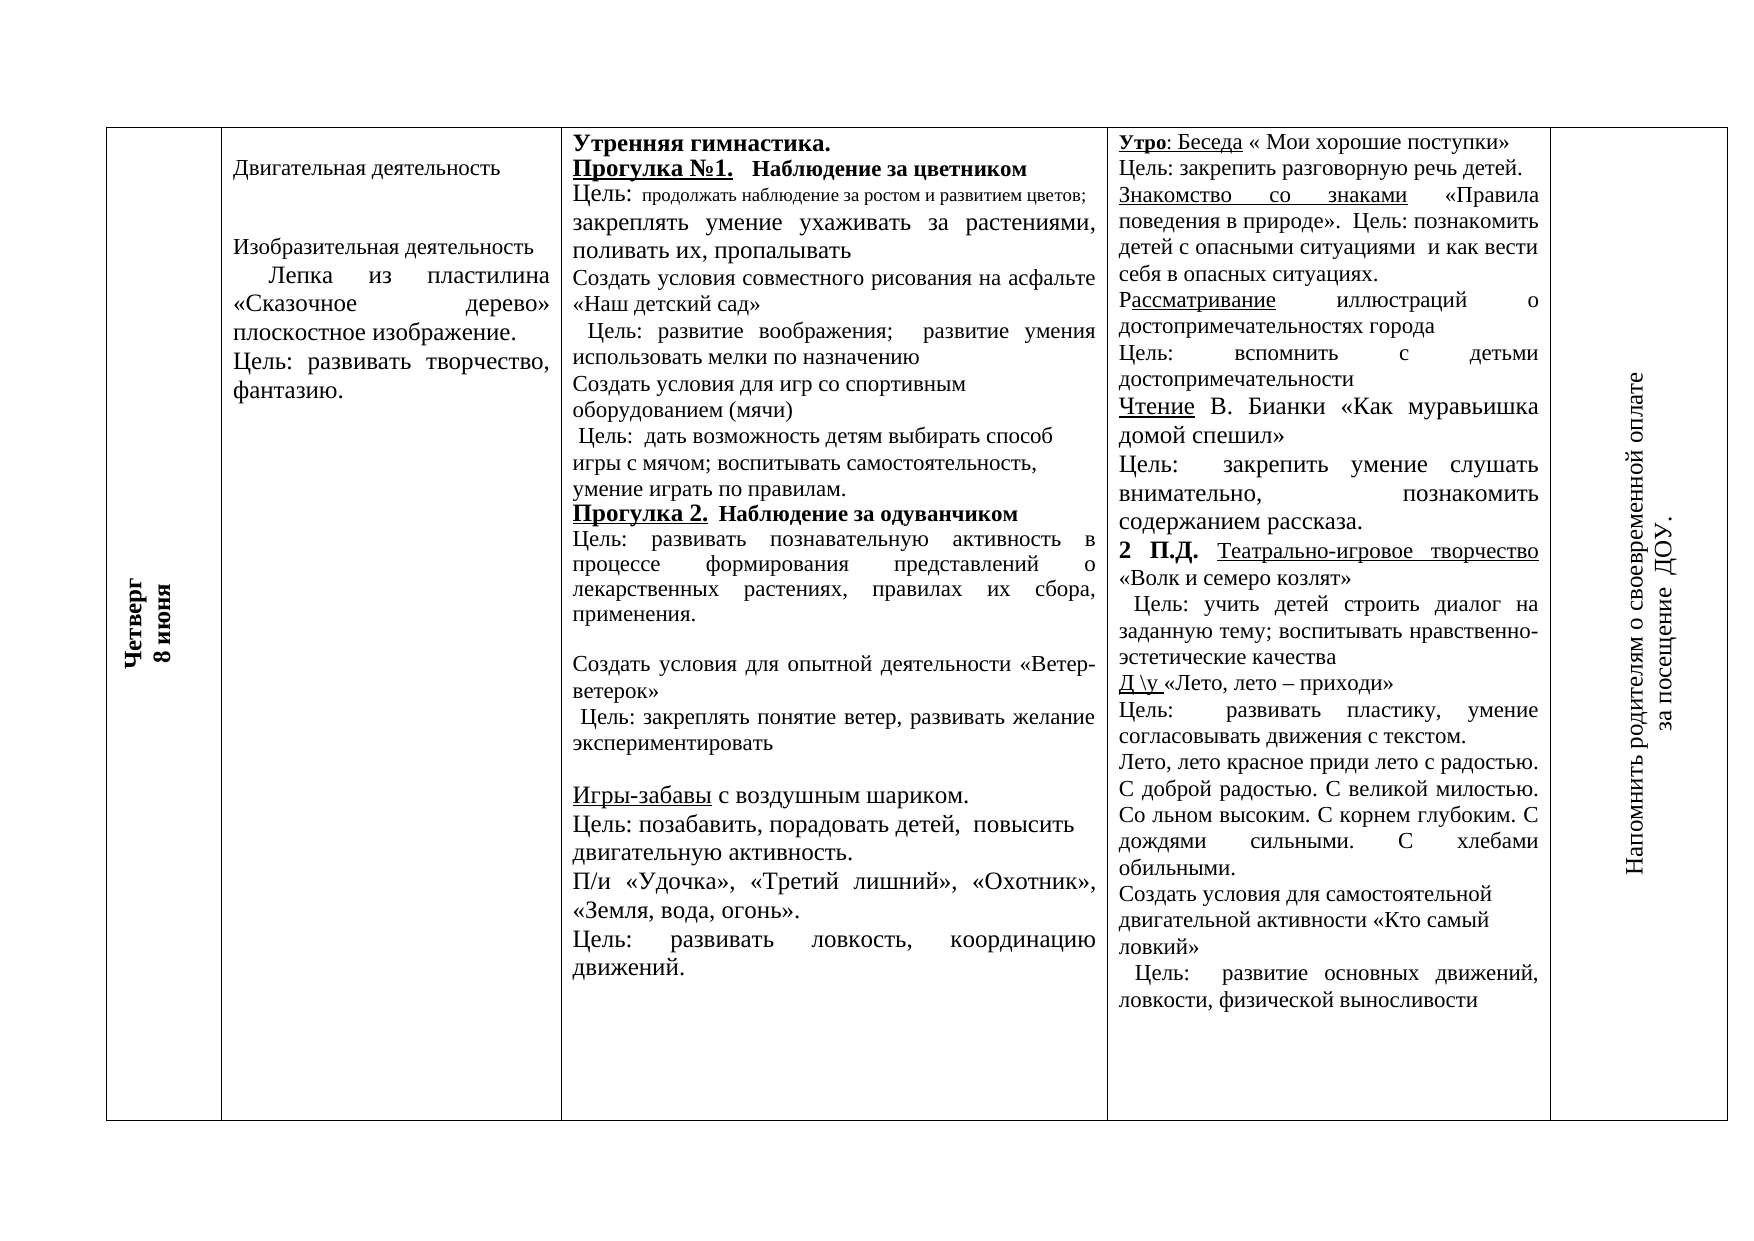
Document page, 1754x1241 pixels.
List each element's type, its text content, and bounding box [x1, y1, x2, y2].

table_header Четверг 8 июня [107, 128, 221, 1120]
table_header Утро: Беседа « Мои хорошие поступки» Цель: закрепить разговорную речь детей. Знакомство со знаками «Правила поведения в природе». Цель: познакомить детей с опасными ситуациями и как вести себя в опасных ситуациях. Рассматривание иллюстраций о достопримечательностях города Цель: вспомнить с детьми достопримечательности Чтение В. Бианки «Как муравьишка домой спешил» Цель: закрепить умение слушать внимательно, познакомить содержанием рассказа. 2 П.Д. Театрально-игровое творчество «Волк и семеро козлят» Цель: учить детей строить диалог на заданную тему; воспитывать нравственно-эстетические качества Д \у «Лето, лето – приходи» Цель: развивать пластику, умение согласовывать движения с текстом. Лето, лето красное приди лето с радостью. С доброй радостью. С великой милостью. Со льном высоким. С корнем глубоким. С дождями сильными. С хлебами обильными. Создать условия для самостоятельной двигательной активности «Кто самый ловкий» Цель: развитие основных движений, ловкости, физической выносливости [1108, 128, 1550, 1120]
table_header Напомнить родителям о своевременной оплате за посещение ДОУ. [1551, 128, 1727, 1120]
table_header Утренняя гимнастика. Прогулка №1. Наблюдение за цветником Цель: продолжать наблюдение за ростом и развитием цветов; закреплять умение ухаживать за растениями, поливать их, пропалывать Создать условия совместного рисования на асфальте «Наш детский сад» Цель: развитие воображения; развитие умения использовать мелки по назначению Создать условия для игр со спортивным оборудованием (мячи) Цель: дать возможность детям выбирать способ игры с мячом; воспитывать самостоятельность, умение играть по правилам. Прогулка 2. Наблюдение за одуванчиком Цель: развивать познавательную активность в процессе формирования представлений о лекарственных растениях, правилах их сбора, применения. Создать условия для опытной деятельности «Ветер-ветерок» Цель: закреплять понятие ветер, развивать желание экспериментировать Игры-забавы с воздушным шариком. Цель: позабавить, порадовать детей, повысить двигательную активность. П/и «Удочка», «Третий лишний», «Охотник», «Земля, вода, огонь». Цель: развивать ловкость, координацию движений. [562, 128, 1107, 1120]
table_header Двигательная деятельность Изобразительная деятельность Лепка из пластилина «Сказочное дерево» плоскостное изображение. Цель: развивать творчество, фантазию. [222, 128, 561, 1120]
